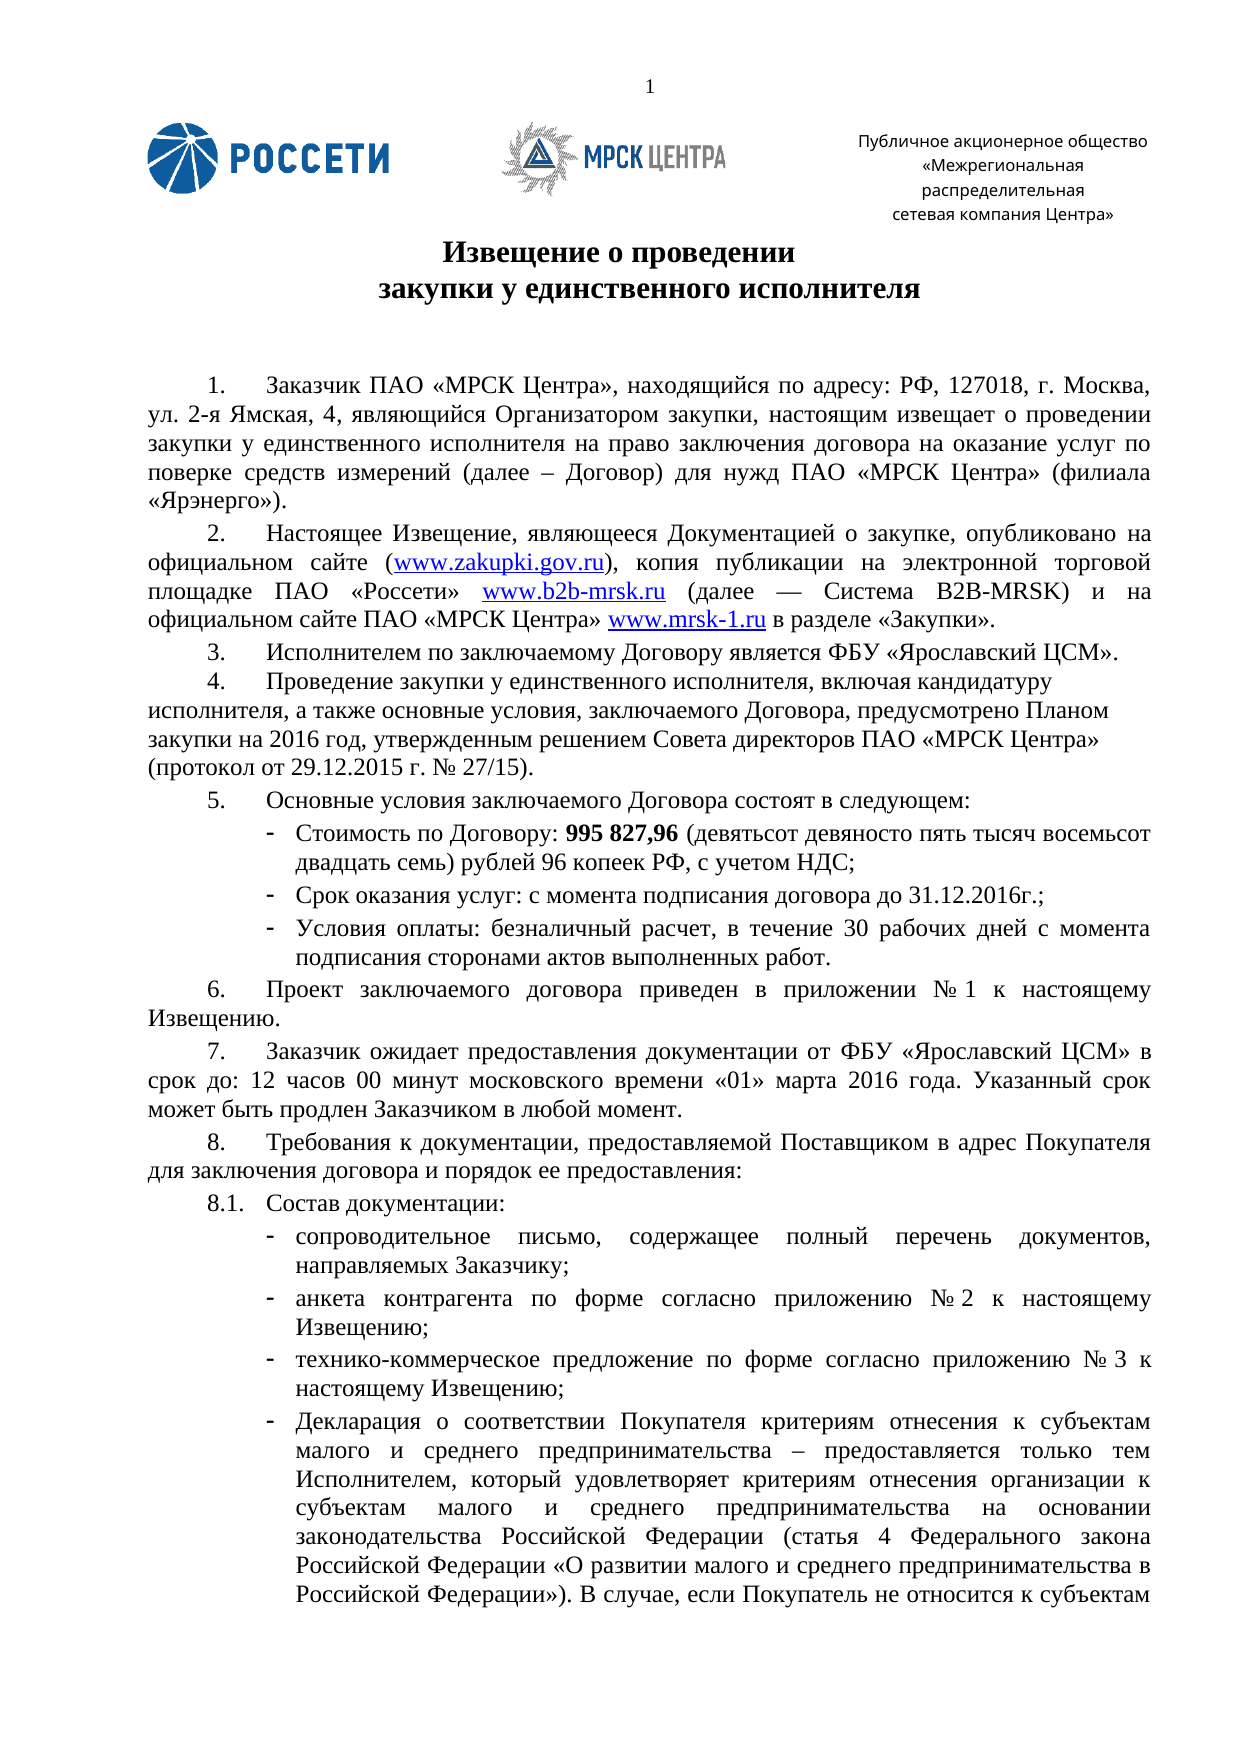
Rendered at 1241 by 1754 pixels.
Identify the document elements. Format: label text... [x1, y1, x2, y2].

text Извещение о проведении закупки у единственного исполнителя [148, 234, 1152, 306]
list Исполнителем по заключаемому Договору является ФБУ «Ярославский ЦСМ». [148, 637, 1152, 666]
list Заказчик ожидает предоставления документации от ФБУ «Ярославский ЦСМ» в срок до: 12 часов 00 минут московского времени «01» марта 2016 года. Указанный срок может быть продлен Заказчиком в любой момент. [148, 1036, 1152, 1122]
list Проект заключаемого договора приведен в приложении № 1 к настоящему Извещению. [148, 974, 1152, 1032]
list Условия оплаты: безналичный расчет, в течение 30 рабочих дней с момента подписания сторонами актов выполненных работ. [266, 913, 1152, 970]
list Проведение закупки у единственного исполнителя, включая кандидатуру исполнителя, а также основные условия, заключаемого Договора, предусмотрено Планом закупки на 2016 год, утвержденным решением Совета директоров ПАО «МРСК Центра» (протокол от 29.12.2015 г. № 27/15). [148, 666, 1152, 781]
list Стоимость по Договору: 995 827,96 (девятьсот девяносто пять тысяч восемьсот двадцать семь) рублей 96 копеек РФ, с учетом НДС; [266, 818, 1152, 876]
picture [147, 122, 726, 196]
list сопроводительное письмо, содержащее полный перечень документов, направляемых Заказчику; [266, 1221, 1152, 1279]
list Требования к документации, предоставляемой Поставщиком в адрес Покупателя для заключения договора и порядок ее предоставления: [148, 1127, 1152, 1184]
list Заказчик ПАО «МРСК Центра», находящийся по адресу: РФ, . Москва, ул. 2-я Ямская, 4, являющийся Организатором закупки, настоящим извещает о проведении закупки у единственного исполнителя на право заключения договора на оказание услуг по поверке средств измерений (далее – Договор) для нужд ПАО «МРСК Центра» (филиала «Ярэнерго»). [148, 370, 1152, 514]
list Основные условия заключаемого Договора состоят в следующем: [148, 785, 1152, 814]
list технико-коммерческое предложение по форме согласно приложению № 3 к настоящему Извещению; [266, 1344, 1152, 1402]
list анкета контрагента по форме согласно приложению № 2 к настоящему Извещению; [266, 1283, 1152, 1340]
list Настоящее Извещение, являющееся Документацией о закупке, опубликовано на официальном сайте (www.zakupki.gov.ru), копия публикации на электронной торговой площадке ПАО «Россети» www.b2b-mrsk.ru (далее — Система B2B-MRSK) и на официальном сайте ПАО «МРСК Центра» www.mrsk-1.ru в разделе «Закупки». [148, 518, 1152, 633]
list Срок оказания услуг: с момента подписания договора до 31.12.2016г.; [266, 880, 1152, 909]
list Состав документации: [148, 1188, 1152, 1217]
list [266, 1406, 1152, 1607]
